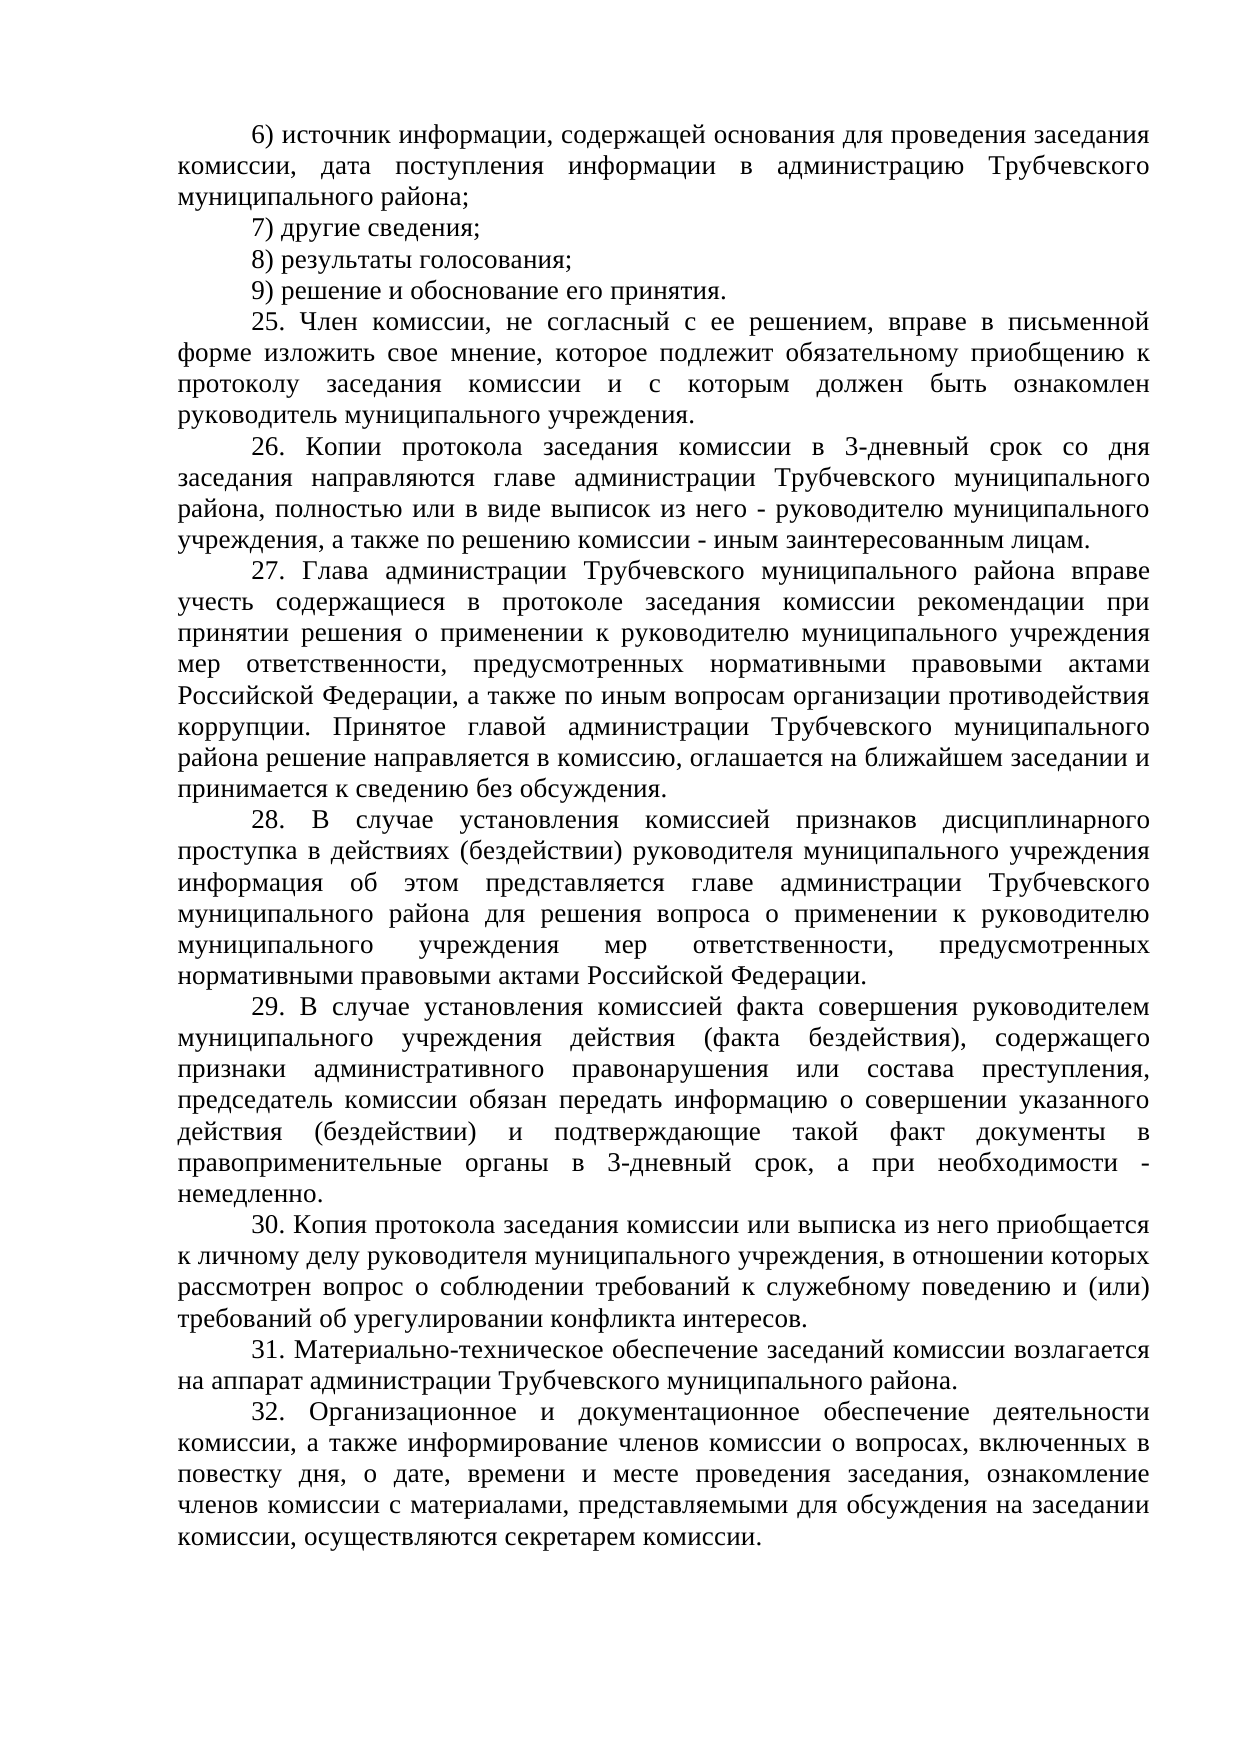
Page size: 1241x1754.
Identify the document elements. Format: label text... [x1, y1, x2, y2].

text 27. Глава администрации Трубчевского муниципального района вправе учесть содержащиеся в протоколе заседания комиссии рекомендации при принятии решения о применении к руководителю муниципального учреждения мер ответственности, предусмотренных нормативными правовыми актами Российской Федерации, а также по иным вопросам организации противодействия коррупции. Принятое главой администрации Трубчевского муниципального района решение направляется в комиссию, оглашается на ближайшем заседании и принимается к сведению без обсуждения. [177, 554, 1152, 803]
text 6) источник информации, содержащей основания для проведения заседания комиссии, дата поступления информации в администрацию Трубчевского муниципального района; [177, 118, 1152, 212]
text 7) другие сведения; [177, 212, 1152, 243]
text 25. Член комиссии, не согласный с ее решением, вправе в письменной форме изложить свое мнение, которое подлежит обязательному приобщению к протоколу заседания комиссии и с которым должен быть ознакомлен руководитель муниципального учреждения. [177, 305, 1152, 429]
text 8) результаты голосования; [177, 243, 1152, 274]
text 31. Материально-техническое обеспечение заседаний комиссии возлагается на аппарат администрации Трубчевского муниципального района. [177, 1333, 1152, 1395]
text 9) решение и обоснование его принятия. [177, 274, 1152, 305]
text 26. Копии протокола заседания комиссии в 3-дневный срок со дня заседания направляются главе администрации Трубчевского муниципального района, полностью или в виде выписок из него - руководителю муниципального учреждения, а также по решению комиссии - иным заинтересованным лицам. [177, 429, 1152, 554]
text 30. Копия протокола заседания комиссии или выписка из него приобщается к личному делу руководителя муниципального учреждения, в отношении которых рассмотрен вопрос о соблюдении требований к служебному поведению и (или) требований об урегулировании конфликта интересов. [177, 1208, 1152, 1333]
text 29. В случае установления комиссией факта совершения руководителем муниципального учреждения действия (факта бездействия), содержащего признаки административного правонарушения или состава преступления, председатель комиссии обязан передать информацию о совершении указанного действия (бездействии) и подтверждающие такой факт документы в правоприменительные органы в 3-дневный срок, а при необходимости - немедленно. [177, 990, 1152, 1208]
text 28. В случае установления комиссией признаков дисциплинарного проступка в действиях (бездействии) руководителя муниципального учреждения информация об этом представляется главе администрации Трубчевского муниципального района для решения вопроса о применении к руководителю муниципального учреждения мер ответственности, предусмотренных нормативными правовыми актами Российской Федерации. [177, 803, 1152, 990]
text 32. Организационное и документационное обеспечение деятельности комиссии, а также информирование членов комиссии о вопросах, включенных в повестку дня, о дате, времени и месте проведения заседания, ознакомление членов комиссии с материалами, представляемыми для обсуждения на заседании комиссии, осуществляются секретарем комиссии. [177, 1395, 1152, 1551]
